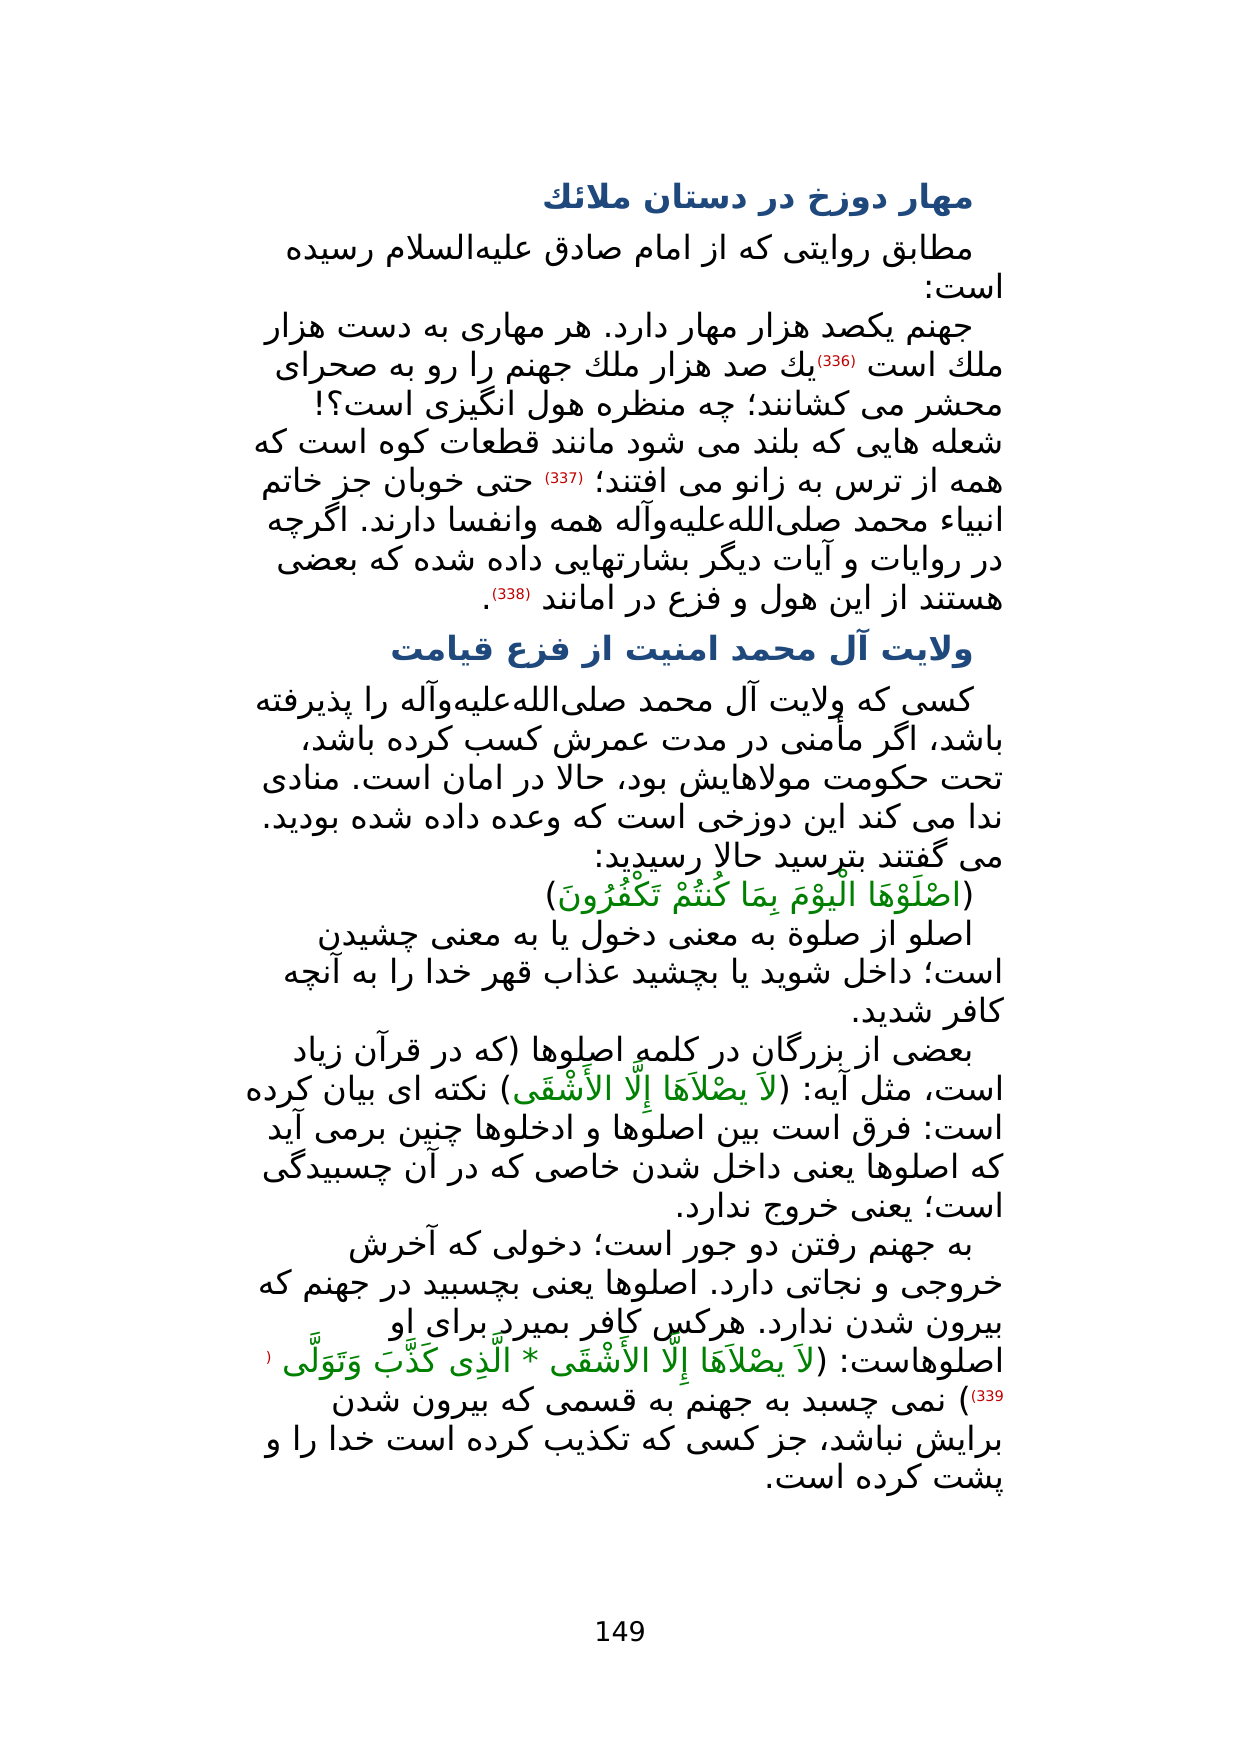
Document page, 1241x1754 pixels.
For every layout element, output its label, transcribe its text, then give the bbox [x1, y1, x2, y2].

text (اصْلَوْهَا الْیوْمَ بِمَا كُنتُمْ تَكْفُرُونَ) [236, 875, 1004, 914]
subtitle ولایت آل محمد امنیت از فزع قیامت [236, 629, 1004, 668]
text بعضى از بزرگان در كلمه اصلوها (كه در قرآن زیاد است، مثل آیه: (لاَ یصْلاَهَا إِلَّا الأَشْقَى) نكته اى بیان كرده است: فرق است بین اصلوها و ادخلوها چنین برمى آید كه اصلوها یعنى داخل شدن خاصى كه در آن چسبیدگى است؛ یعنى خروج ندارد. [236, 1031, 1004, 1225]
text به جهنم رفتن دو جور است؛ دخولى كه آخرش خروجى و نجاتى دارد. اصلوها یعنى بچسبید در جهنم كه بیرون شدن ندارد. هركس كافر بمیرد براى او اصلوهاست: (لاَ یصْلاَهَا إِلَّا الأَشْقَى * الَّذِی كَذَّبَ وَتَوَلَّى (339)) نمى چسبد به جهنم به قسمى كه بیرون شدن برایش نباشد، جز كسى كه تكذیب كرده است خدا را و پشت كرده است. [236, 1225, 1004, 1497]
text اصلو از صلوة به معنى دخول یا به معنى چشیدن است؛ داخل شوید یا بچشید عذاب قهر خدا را به آنچه كافر شدید. [236, 914, 1004, 1031]
text جهنم یكصد هزار مهار دارد. هر مهارى به دست هزار ملك است (336)یك صد هزار ملك جهنم را رو به صحراى محشر مى كشانند؛ چه منظره هول انگیزى است؟! شعله هایى كه بلند مى شود مانند قطعات كوه است كه همه از ترس به زانو مى افتند؛ (337) حتى خوبان جز خاتم انبیاء محمد صلى‌الله‌عليه‌وآله همه وانفسا دارند. اگرچه در روایات و آیات دیگر بشارتهایى داده شده كه بعضى هستند از این هول و فزع در امانند (338). [236, 306, 1004, 617]
subtitle مهار دوزخ در دستان ملائك [236, 177, 1004, 216]
text مطابق روایتى كه از امام صادق علیه‌السلام رسیده است: [236, 228, 1004, 306]
text كسى كه ولایت آل محمد صلى‌الله‌عليه‌وآله را پذیرفته باشد، اگر مأمنى در مدت عمرش كسب كرده باشد، تحت حكومت مولاهایش بود، حالا در امان است. منادى ندا مى كند این دوزخى است كه وعده داده شده بودید. مى گفتند بترسید حالا رسیدید: [236, 681, 1004, 875]
